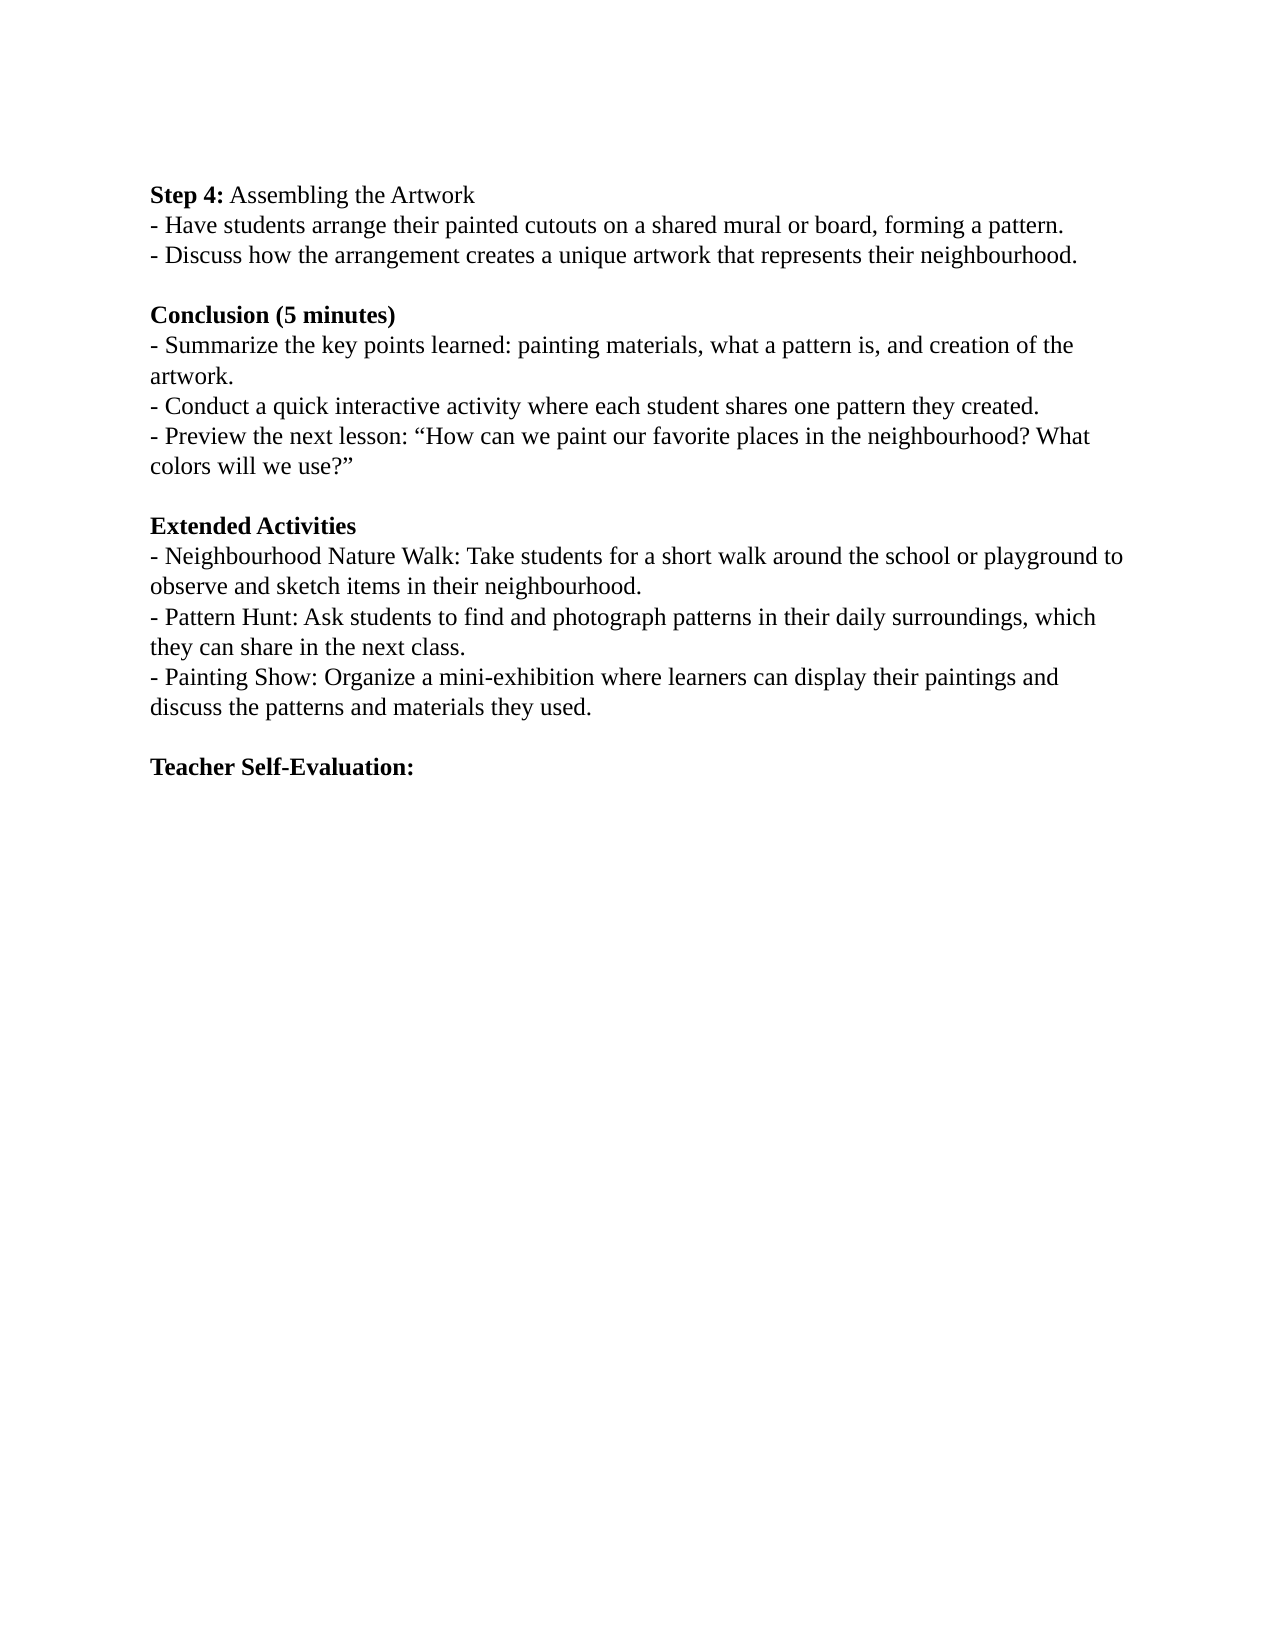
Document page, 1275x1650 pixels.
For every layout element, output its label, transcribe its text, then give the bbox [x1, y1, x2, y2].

text Teacher Self-Evaluation: [150, 752, 1125, 781]
text - Conduct a quick interactive activity where each student shares one pattern they created. [150, 391, 1125, 419]
text - Preview the next lesson: “How can we paint our favorite places in the neighbourhood? What colors will we use?” [150, 421, 1125, 480]
text Step 4: Assembling the Artwork [150, 180, 1125, 209]
text - Painting Show: Organize a mini-exhibition where learners can display their paintings and discuss the patterns and materials they used. [150, 662, 1125, 721]
text Extended Activities [150, 511, 1125, 540]
text - Have students arrange their painted cutouts on a shared mural or board, forming a pattern. [150, 210, 1125, 239]
text - Summarize the key points learned: painting materials, what a pattern is, and creation of the artwork. [150, 331, 1125, 389]
text - Neighbourhood Nature Walk: Take students for a short walk around the school or playground to observe and sketch items in their neighbourhood. [150, 541, 1125, 600]
text - Discuss how the arrangement creates a unique artwork that represents their neighbourhood. [150, 240, 1125, 269]
text Conclusion (5 minutes) [150, 301, 1125, 329]
text - Pattern Hunt: Ask students to find and photograph patterns in their daily surroundings, which they can share in the next class. [150, 602, 1125, 660]
